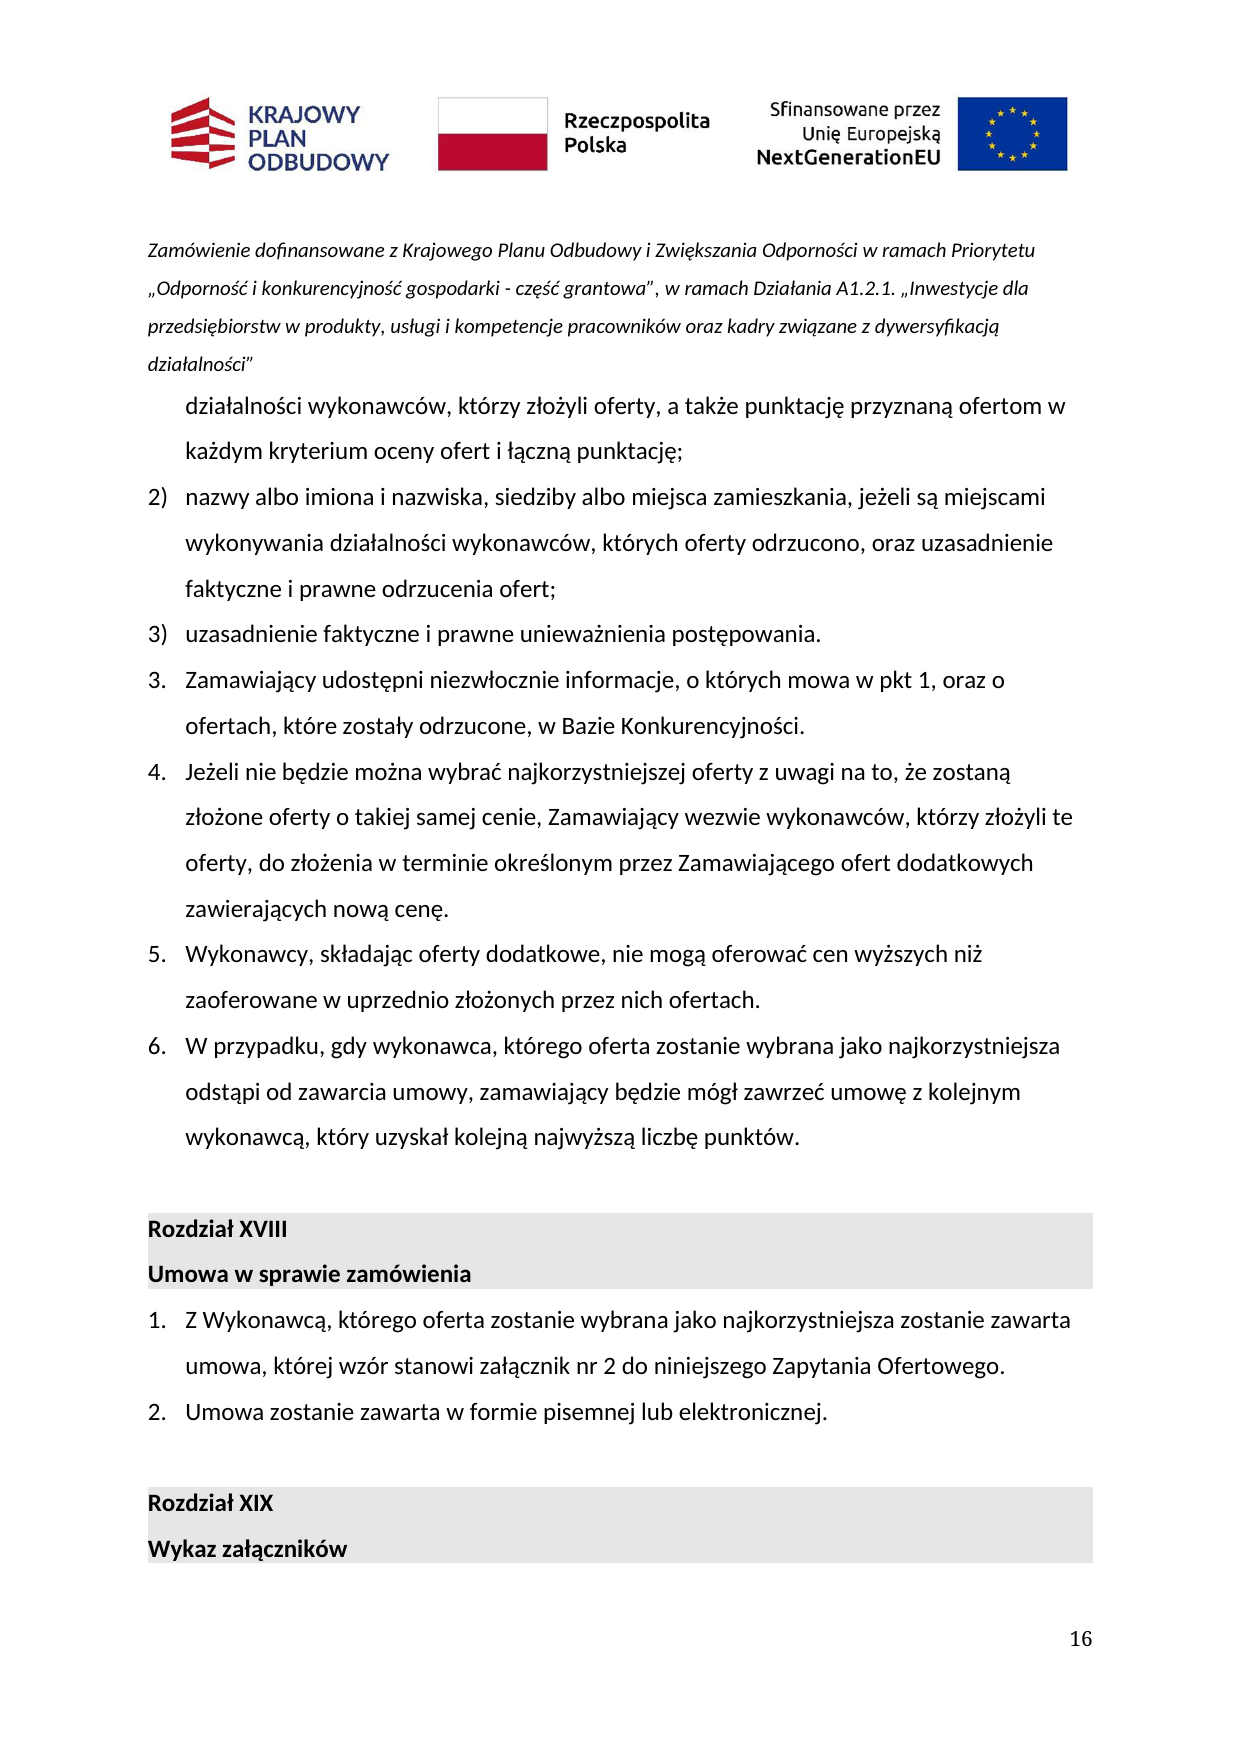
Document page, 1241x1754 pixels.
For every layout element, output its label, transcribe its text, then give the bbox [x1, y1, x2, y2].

list Jeżeli nie będzie można wybrać najkorzystniejszej oferty z uwagi na to, że zostaną złożone oferty o takiej samej cenie, Zamawiający wezwie wykonawców, którzy złożyli te oferty, do złożenia w terminie określonym przez Zamawiającego ofert dodatkowych zawierających nową cenę. [148, 756, 1093, 923]
list Zamawiający udostępni niezwłocznie informacje, o których mowa w pkt 1, oraz o ofertach, które zostały odrzucone, w Bazie Konkurencyjności. [148, 664, 1093, 740]
text Wykaz załączników [148, 1533, 1093, 1563]
picture [147, 73, 1093, 195]
text Umowa w sprawie zamówienia [148, 1259, 1093, 1289]
text Rozdział XVIII [148, 1213, 1093, 1243]
list nazwy albo imiona i nazwiska, siedziby albo miejsca zamieszkania, jeżeli są miejscami wykonywania działalności wykonawców, których oferty odrzucono, oraz uzasadnienie faktyczne i prawne odrzucenia ofert; [148, 481, 1093, 603]
list Wykonawcy, składając oferty dodatkowe, nie mogą oferować cen wyższych niż zaoferowane w uprzednio złożonych przez nich ofertach. [148, 938, 1093, 1015]
list W przypadku, gdy wykonawca, którego oferta zostanie wybrana jako najkorzystniejsza odstąpi od zawarcia umowy, zamawiający będzie mógł zawrzeć umowę z kolejnym wykonawcą, który uzyskał kolejną najwyższą liczbę punktów. [148, 1030, 1093, 1152]
text Rozdział XIX [148, 1487, 1093, 1518]
list Umowa zostanie zawarta w formie pisemnej lub elektronicznej. [148, 1396, 1093, 1426]
list uzasadnienie faktyczne i prawne unieważnienia postępowania. [148, 618, 1093, 649]
list Z Wykonawcą, którego oferta zostanie wybrana jako najkorzystniejsza zostanie zawarta umowa, której wzór stanowi załącznik nr 2 do niniejszego Zapytania Ofertowego. [148, 1304, 1093, 1381]
